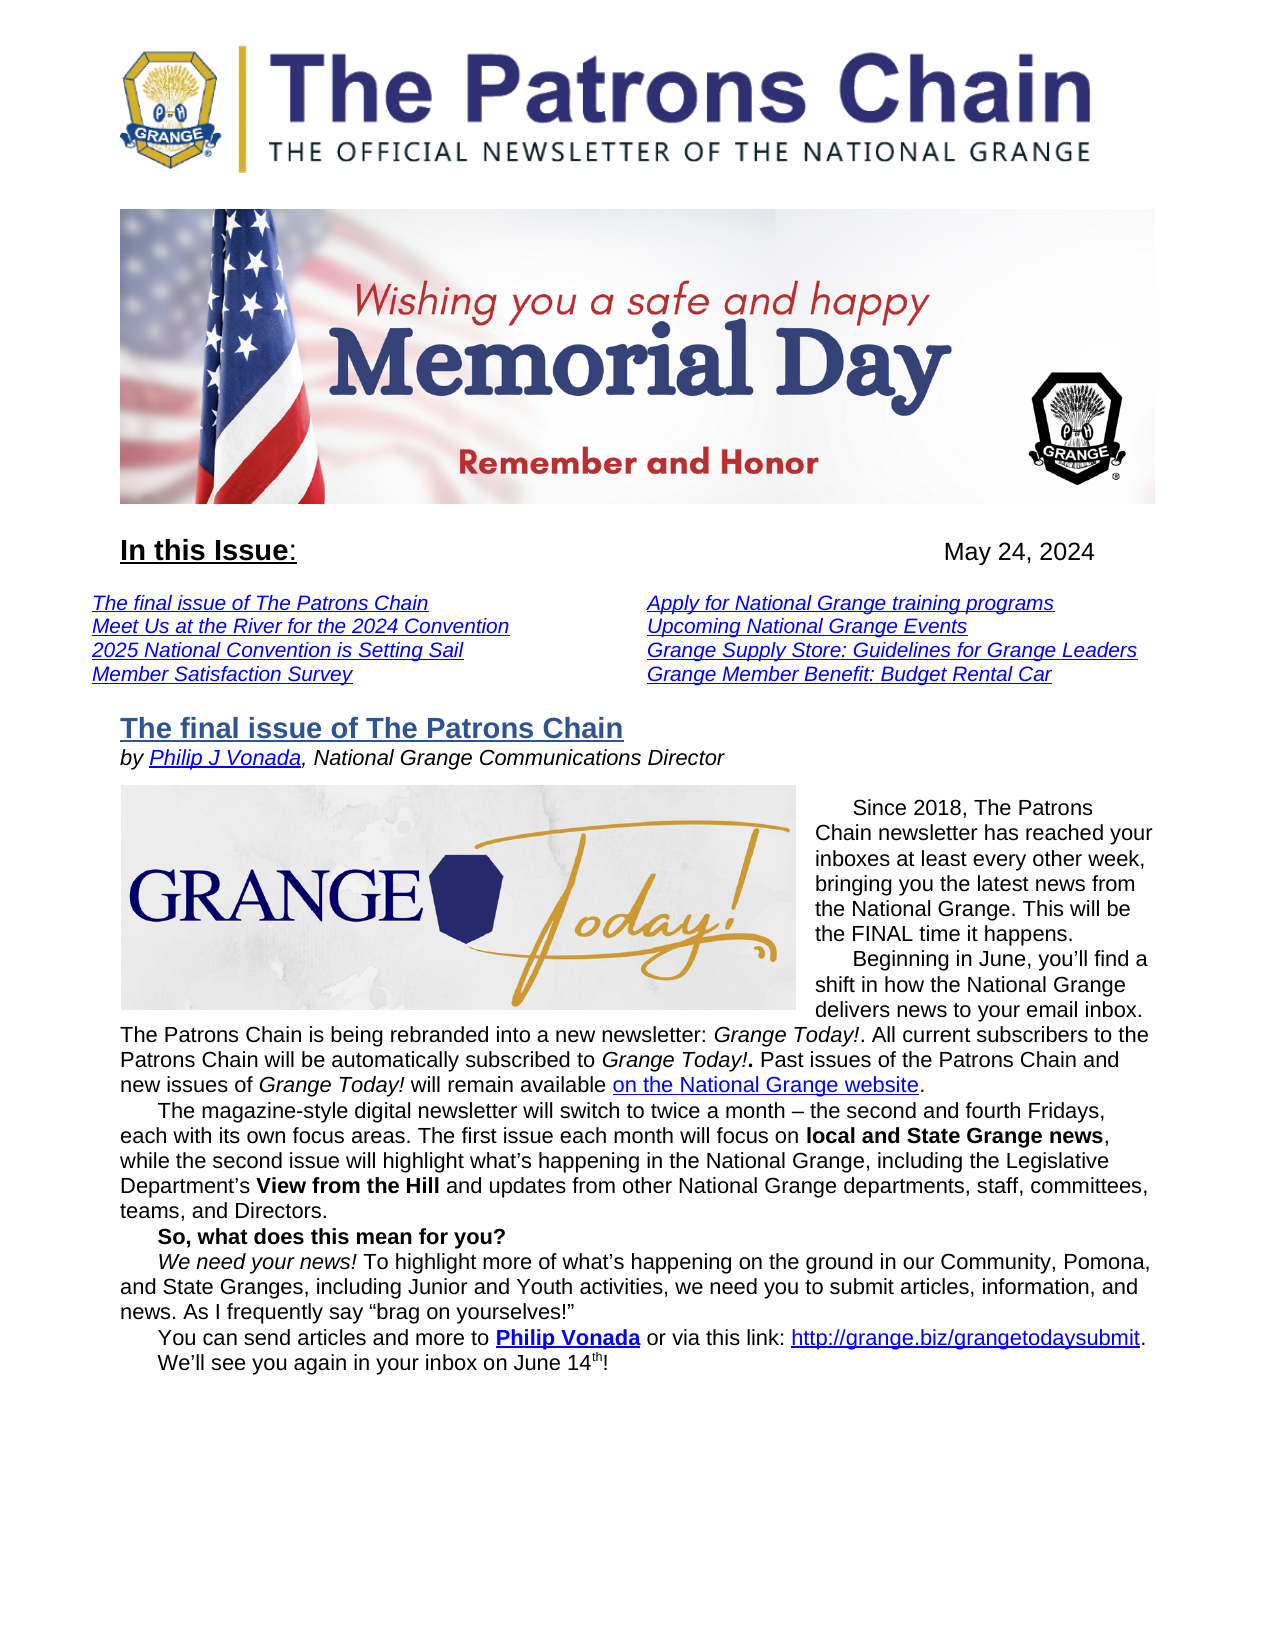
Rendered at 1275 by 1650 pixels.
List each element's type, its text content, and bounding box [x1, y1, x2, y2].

picture [120, 41, 1096, 181]
text Grange Member Benefit: Budget Rental Car [647, 662, 1161, 686]
text Grange Supply Store: Guidelines for Grange Leaders [647, 638, 1161, 662]
text Beginning in June, you’ll find a shift in how the National Grange delivers news to your email inbox. The Patrons Chain is being rebranded into a new newsletter: Grange Today!. All current subscribers to the Patrons Chain will be automatically subscribed to Grange Today!. Past issues of the Patrons Chain and new issues of Grange Today! will remain available on the National Grange website. [120, 946, 1155, 1098]
picture [120, 209, 1155, 504]
text by Philip J Vonada, National Grange Communications Director [120, 745, 1155, 770]
picture [121, 785, 796, 1010]
text We need your news! To highlight more of what’s happening on the ground in our Community, Pomona, and State Granges, including Junior and Youth activities, we need you to submit articles, information, and news. As I frequently say “brag on yourselves!” [120, 1249, 1155, 1324]
text Upcoming National Grange Events [647, 614, 1161, 638]
text The magazine-style digital newsletter will switch to twice a month – the second and fourth Fridays, each with its own focus areas. The first issue each month will focus on local and State Grange news, while the second issue will highlight what’s happening in the National Grange, including the Legislative Department’s View from the Hill and updates from other National Grange departments, staff, committees, teams, and Directors. [120, 1098, 1155, 1224]
text 2025 National Convention is Setting Sail [92, 638, 606, 662]
text Since 2018, The Patrons Chain newsletter has reached your inboxes at least every other week, bringing you the latest news from the National Grange. This will be the FINAL time it happens. [796, 795, 1155, 946]
text The final issue of The Patrons Chain [92, 590, 606, 614]
text Apply for National Grange training programs [647, 590, 1161, 614]
text Meet Us at the River for the 2024 Convention [92, 614, 606, 638]
text You can send articles and more to Philip Vonada or via this link: http://grange.biz/grangetodaysubmit. [120, 1324, 1155, 1350]
text In this Issue: May 24, 2024 [120, 533, 1155, 566]
subtitle The final issue of The Patrons Chain [120, 711, 1155, 745]
text Member Satisfaction Survey [92, 662, 606, 686]
text We’ll see you again in your inbox on June 14th! [120, 1350, 1155, 1375]
text So, what does this mean for you? [120, 1224, 1155, 1249]
